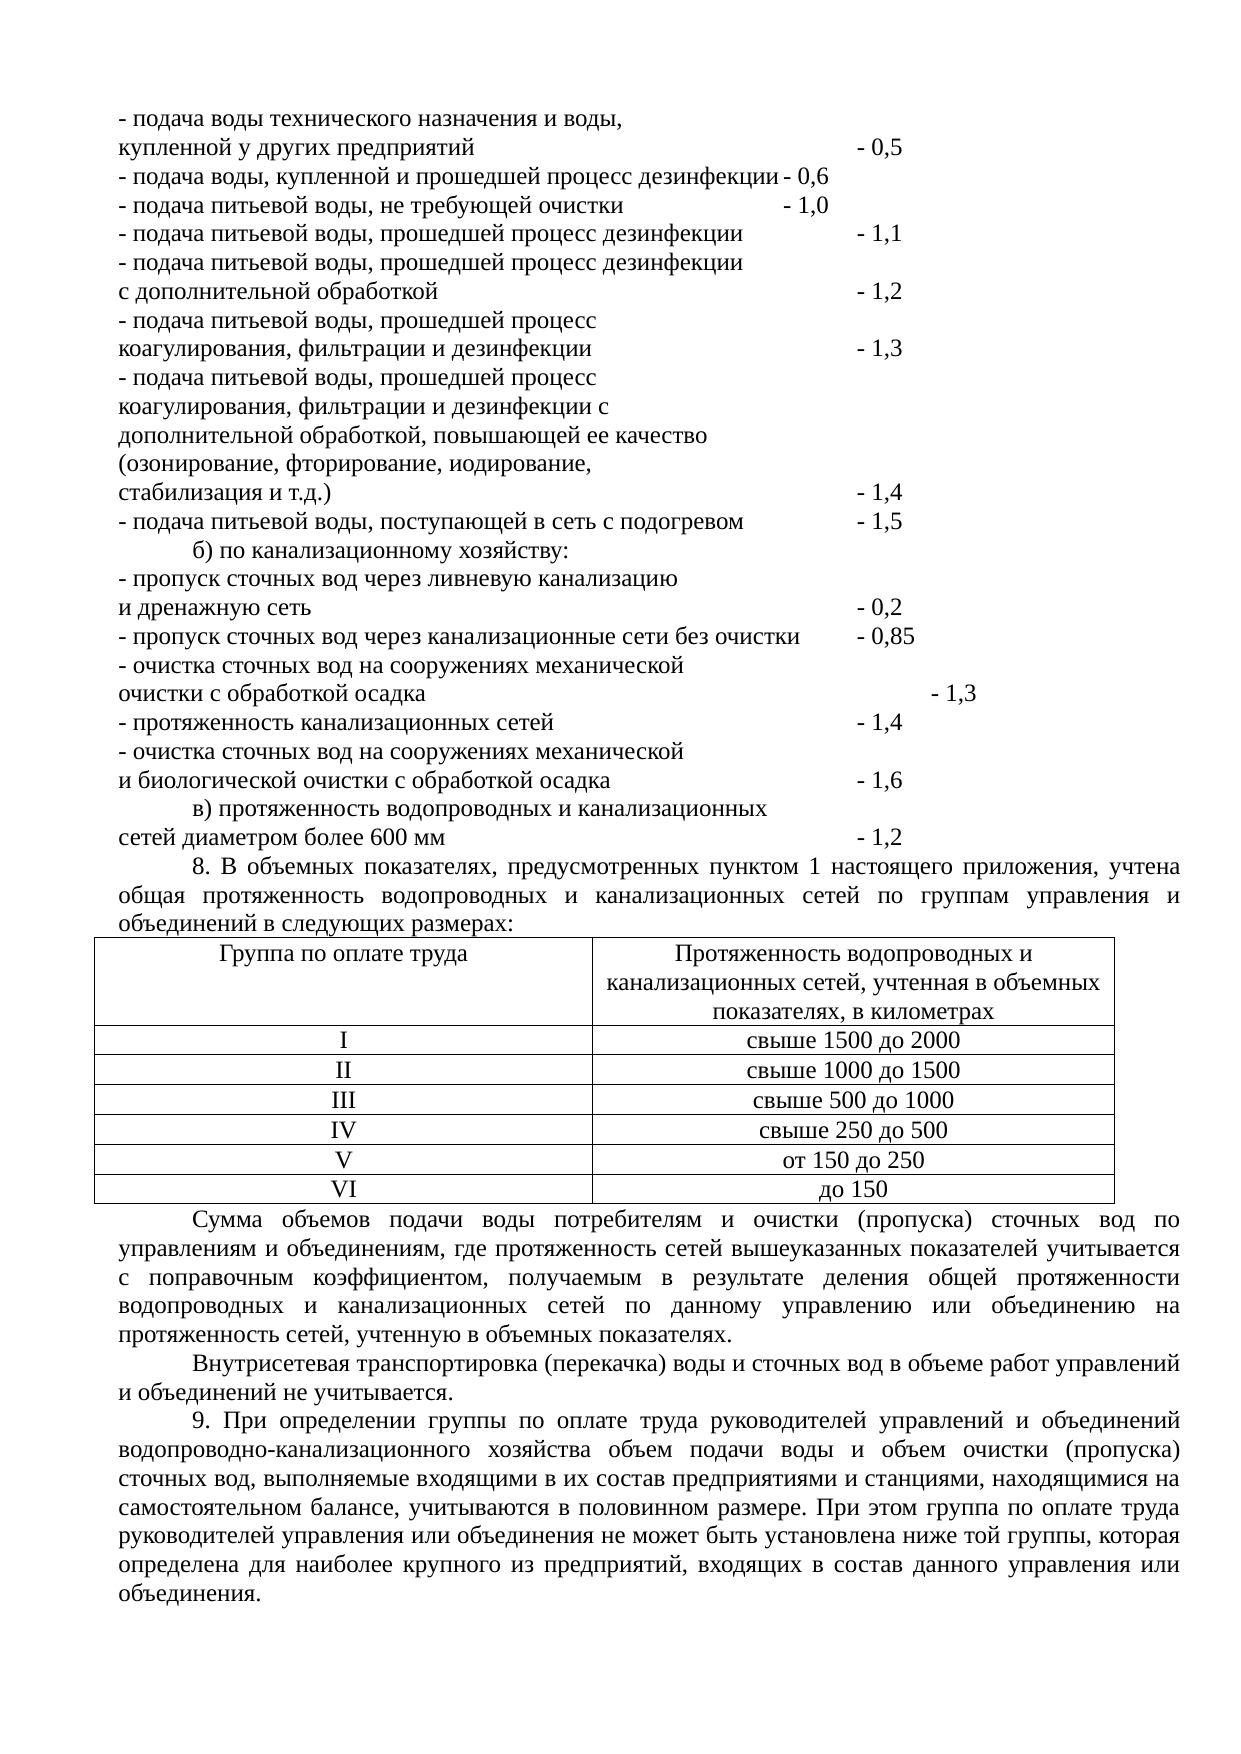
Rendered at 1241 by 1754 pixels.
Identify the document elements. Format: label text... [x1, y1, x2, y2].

text и биологической очистки с обработкой осадка - 1,6 [118, 765, 1181, 793]
text купленной у других предприятий - 0,5 [118, 132, 1181, 161]
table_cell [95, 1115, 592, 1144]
text сетей диаметром более 600 мм - 1,2 [118, 822, 1181, 851]
text 9. При определении группы по оплате труда руководителей управлений и объединений водопроводно-канализационного хозяйства объем подачи воды и объем очистки (пропуска) сточных вод, выполняемые входящими в их состав предприятиями и станциями, находящимися на самостоятельном балансе, учитываются в половинном размере. При этом группа по оплате труда руководителей управления или объединения не может быть установлена ниже той группы, которая определена для наиболее крупного из предприятий, входящих в состав данного управления или объединения. [118, 1406, 1181, 1607]
text в) протяженность водопроводных и канализационных [118, 793, 1181, 822]
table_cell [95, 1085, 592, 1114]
text - пропуск сточных вод через ливневую канализацию [118, 563, 1181, 592]
text - подача питьевой воды, не требующей очистки - 1,0 [118, 190, 1181, 218]
text и дренажную сеть - 0,2 [118, 592, 1181, 621]
text очистки с обработкой осадка - 1,3 [118, 678, 1181, 707]
text - подача воды технического назначения и воды, [118, 103, 1181, 132]
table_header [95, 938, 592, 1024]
text коагулирования, фильтрации и дезинфекции - 1,3 [118, 333, 1181, 362]
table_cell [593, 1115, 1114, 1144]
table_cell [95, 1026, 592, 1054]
text дополнительной обработкой, повышающей ее качество [118, 420, 1181, 448]
text Внутрисетевая транспортировка (перекачка) воды и сточных вод в объеме работ управлений и объединений не учитывается. [118, 1348, 1181, 1406]
text - подача питьевой воды, поступающей в сеть с подогревом - 1,5 [118, 506, 1181, 535]
text - подача питьевой воды, прошедшей процесс дезинфекции - 1,1 [118, 218, 1181, 247]
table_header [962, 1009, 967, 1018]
text коагулирования, фильтрации и дезинфекции с [118, 391, 1181, 420]
text с дополнительной обработкой - 1,2 [118, 276, 1181, 305]
text б) по канализационному хозяйству: [118, 535, 1181, 563]
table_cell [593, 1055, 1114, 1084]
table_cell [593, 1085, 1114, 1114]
text Сумма объемов подачи воды потребителям и очистки (пропуска) сточных вод по управлениям и объединениям, где протяженность сетей вышеуказанных показателей учитывается с поправочным коэффициентом, получаемым в результате деления общей протяженности водопроводных и канализационных сетей по данному управлению или объединению на протяженность сетей, учтенную в объемных показателях. [118, 1204, 1181, 1348]
text - очистка сточных вод на сооружениях механической [118, 650, 1181, 678]
text 8. В объемных показателях, предусмотренных пунктом 1 настоящего приложения, учтена общая протяженность водопроводных и канализационных сетей по группам управления и объединений в следующих размерах: [118, 851, 1181, 937]
text - подача питьевой воды, прошедшей процесс [118, 362, 1181, 391]
text стабилизация и т.д.) - 1,4 [118, 477, 1181, 506]
text - подача питьевой воды, прошедшей процесс дезинфекции [118, 247, 1181, 276]
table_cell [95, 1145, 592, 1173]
text - подача воды, купленной и прошедшей процесс дезинфекции - 0,6 [118, 161, 1181, 190]
text - очистка сточных вод на сооружениях механической [118, 736, 1181, 765]
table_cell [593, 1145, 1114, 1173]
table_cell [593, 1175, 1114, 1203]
text - подача питьевой воды, прошедшей процесс [118, 305, 1181, 333]
text - пропуск сточных вод через канализационные сети без очистки - 0,85 [118, 621, 1181, 650]
text (озонирование, фторирование, иодирование, [118, 448, 1181, 477]
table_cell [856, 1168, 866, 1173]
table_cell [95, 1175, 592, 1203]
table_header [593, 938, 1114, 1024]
text - протяженность канализационных сетей - 1,4 [118, 707, 1181, 736]
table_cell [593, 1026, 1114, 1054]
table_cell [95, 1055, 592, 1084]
